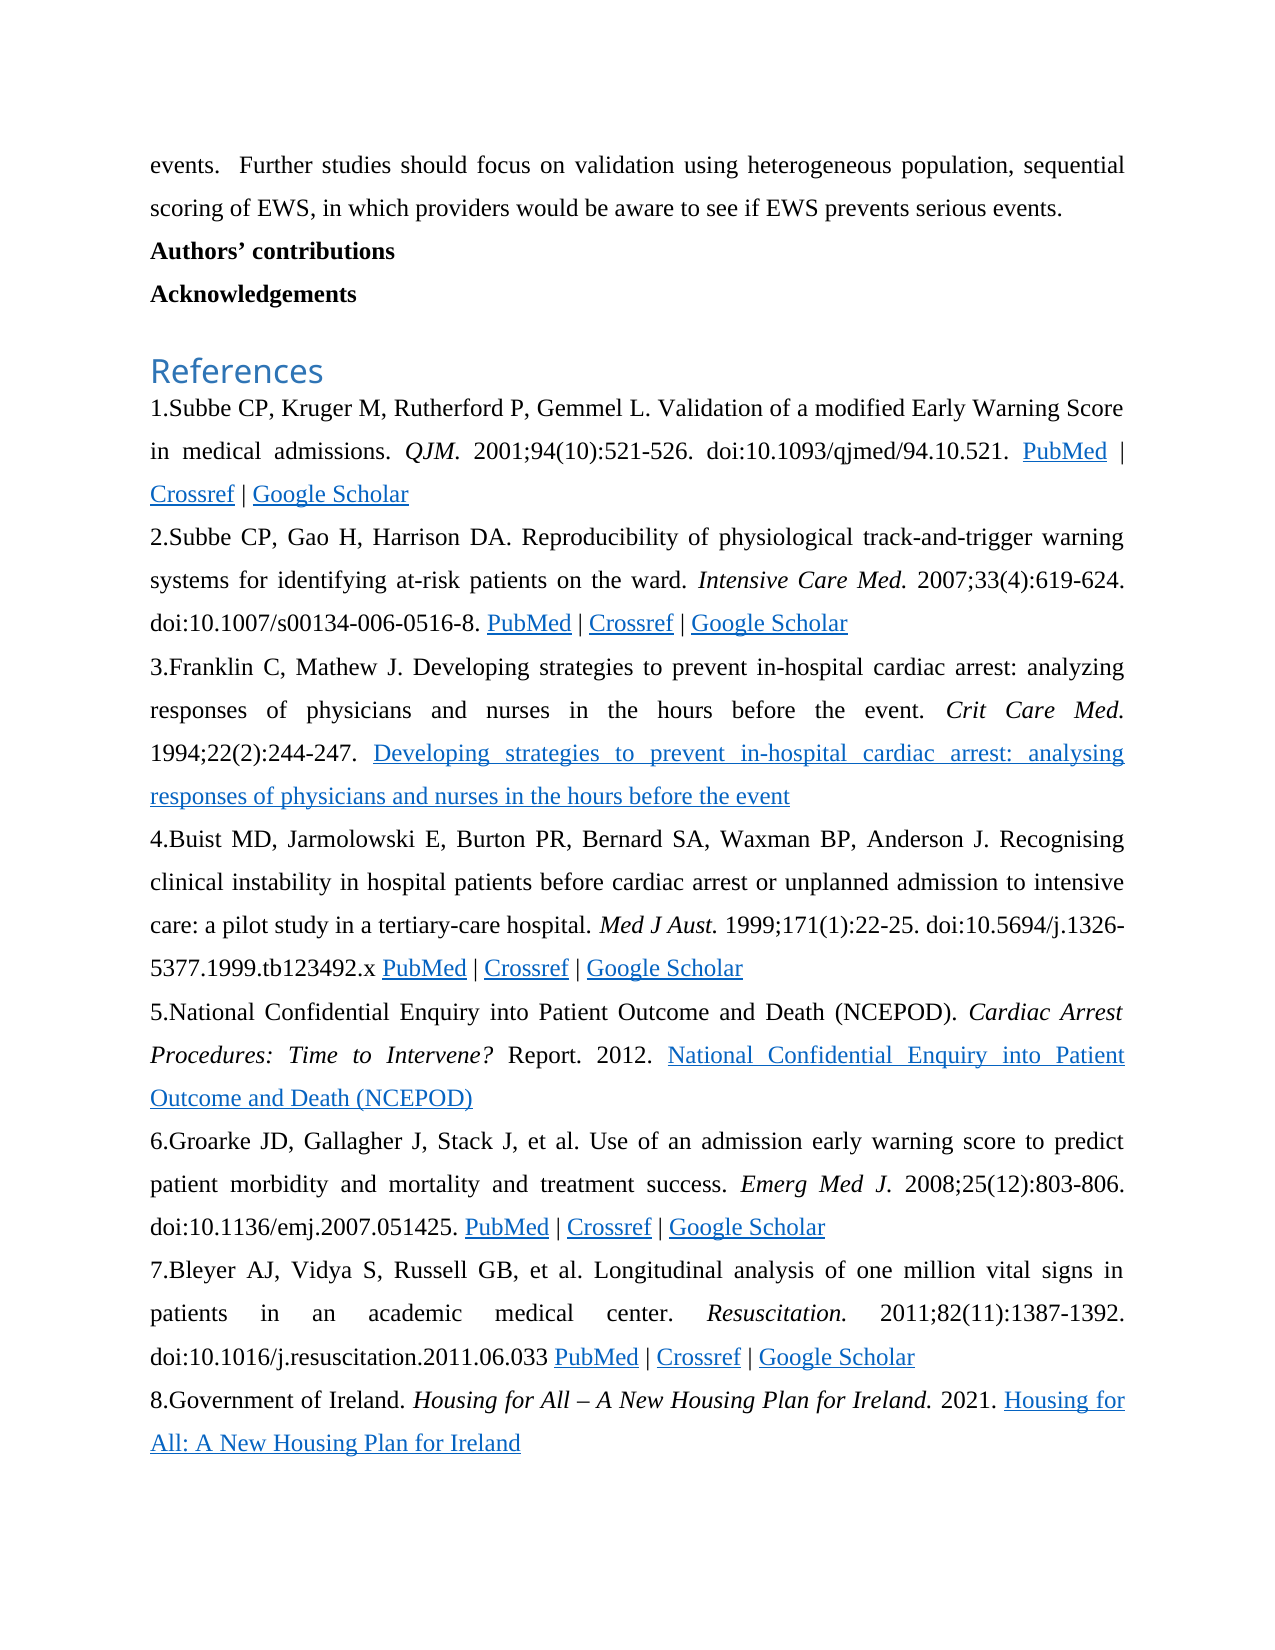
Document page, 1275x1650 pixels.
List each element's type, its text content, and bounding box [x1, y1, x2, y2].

text 6.Groarke JD, Gallagher J, Stack J, et al. Use of an admission early warning score to predict patient morbidity and mortality and treatment success. Emerg Med J. 2008;25(12):803-806. doi:10.1136/emj.2007.051425. PubMed | Crossref | Google Scholar [150, 1126, 1125, 1241]
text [150, 150, 1125, 222]
text 8.Government of Ireland. Housing for All – A New Housing Plan for Ireland. 2021. Housing for All: A New Housing Plan for Ireland [150, 1385, 1125, 1457]
text 1.Subbe CP, Kruger M, Rutherford P, Gemmel L. Validation of a modified Early Warning Score in medical admissions. QJM. 2001;94(10):521-526. doi:10.1093/qjmed/94.10.521. PubMed | Crossref | Google Scholar [150, 393, 1125, 508]
text Authors’ contributions [150, 236, 1125, 265]
text 5.National Confidential Enquiry into Patient Outcome and Death (NCEPOD). Cardiac Arrest Procedures: Time to Intervene? Report. 2012. National Confidential Enquiry into Patient Outcome and Death (NCEPOD) [150, 997, 1125, 1112]
text 3.Franklin C, Mathew J. Developing strategies to prevent in-hospital cardiac arrest: analyzing responses of physicians and nurses in the hours before the event. Crit Care Med. 1994;22(2):244-247. Developing strategies to prevent in-hospital cardiac arrest: analysing responses of physicians and nurses in the hours before the event [150, 652, 1125, 810]
text 7.Bleyer AJ, Vidya S, Russell GB, et al. Longitudinal analysis of one million vital signs in patients in an academic medical center. Resuscitation. 2011;82(11):1387-1392. doi:10.1016/j.resuscitation.2011.06.033 PubMed | Crossref | Google Scholar [150, 1255, 1125, 1370]
text 4.Buist MD, Jarmolowski E, Burton PR, Bernard SA, Waxman BP, Anderson J. Recognising clinical instability in hospital patients before cardiac arrest or unplanned admission to intensive care: a pilot study in a tertiary-care hospital. Med J Aust. 1999;171(1):22-25. doi:10.5694/j.1326-5377.1999.tb123492.x PubMed | Crossref | Google Scholar [150, 824, 1125, 982]
subtitle References [150, 347, 1125, 393]
text 2.Subbe CP, Gao H, Harrison DA. Reproducibility of physiological track-and-trigger warning systems for identifying at-risk patients on the ward. Intensive Care Med. 2007;33(4):619-624. doi:10.1007/s00134-006-0516-8. PubMed | Crossref | Google Scholar [150, 522, 1125, 637]
text Acknowledgements [150, 279, 1125, 308]
